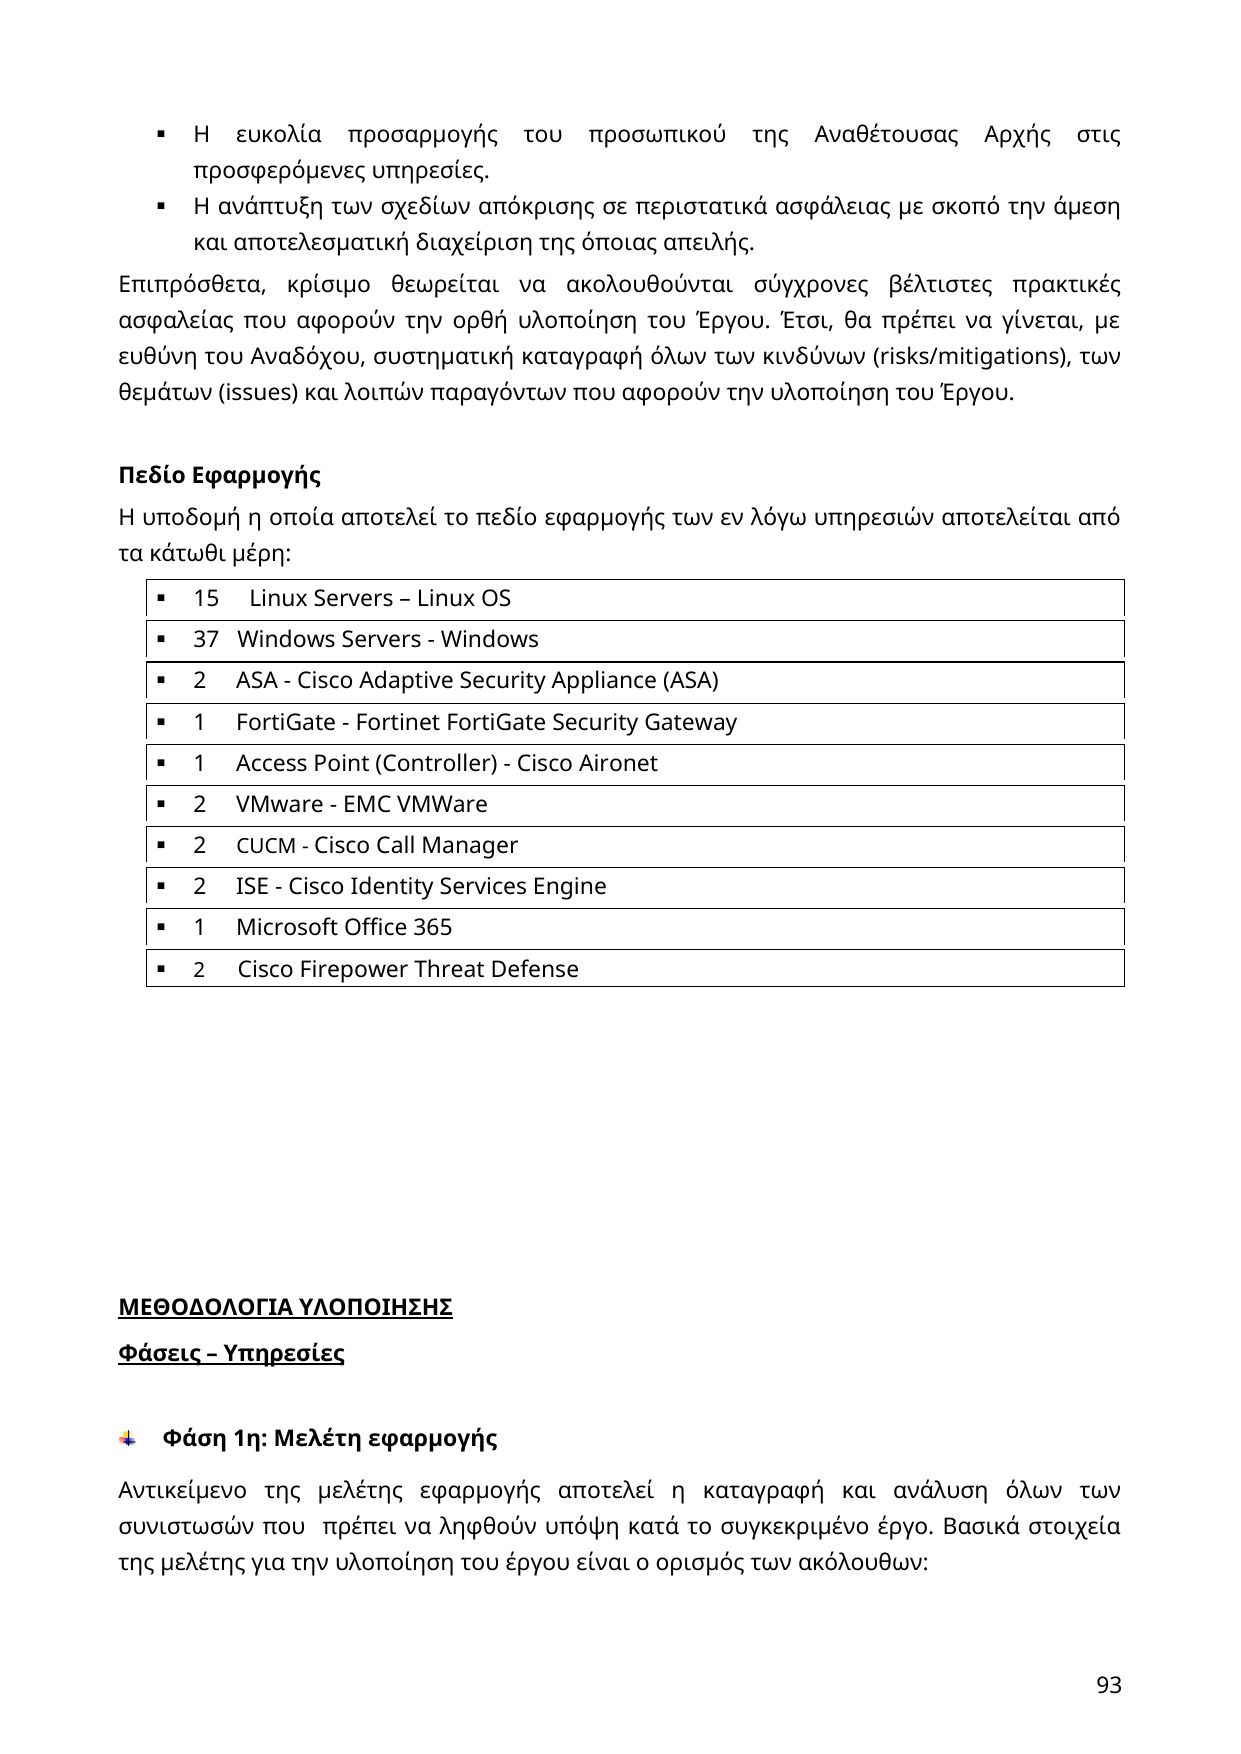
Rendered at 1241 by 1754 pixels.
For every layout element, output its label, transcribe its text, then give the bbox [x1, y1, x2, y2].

list 2 Cisco Firepower Threat Defense [147, 950, 1124, 986]
list 2 VMware - EMC VMWare [147, 786, 1124, 821]
text ΜΕΘΟΔΟΛΟΓΙΑ ΥΛΟΠΟΙΗΣΗΣ [118, 1291, 1122, 1322]
list Η ανάπτυξη των σχεδίων απόκρισης σε περιστατικά ασφάλειας με σκοπό την άμεση και αποτελεσματική διαχείριση της όποιας απειλής. [156, 190, 1122, 257]
picture [119, 1429, 136, 1446]
list 2 CUCM - Cisco Call Manager [147, 827, 1124, 862]
list 15 Linux Servers – Linux OS [147, 580, 1124, 616]
list 1 Microsoft Office 365 [147, 909, 1124, 945]
text Αντικείμενο της μελέτης εφαρμογής αποτελεί η καταγραφή και ανάλυση όλων των συνιστωσών που πρέπει να ληφθούν υπόψη κατά το συγκεκριμένο έργο. Βασικά στοιχεία της μελέτης για την υλοποίηση του έργου είναι ο ορισμός των ακόλουθων: [118, 1474, 1122, 1577]
text Η υποδομή η οποία αποτελεί το πεδίο εφαρμογής των εν λόγω υπηρεσιών αποτελείται από τα κάτωθι μέρη: [118, 501, 1122, 568]
list 2 ISE - Cisco Identity Services Engine [147, 868, 1124, 903]
text Πεδίο Εφαρμογής [118, 459, 1122, 491]
list 2 ASA - Cisco Adaptive Security Appliance (ASA) [147, 663, 1124, 698]
list Η ευκολία προσαρμογής του προσωπικού της Αναθέτουσας Αρχής στις προσφερόμενες υπηρεσίες. [156, 118, 1122, 185]
subtitle Φάσεις – Υπηρεσίες [118, 1337, 976, 1368]
list 37 Windows Servers - Windows [147, 621, 1124, 657]
text Επιπρόσθετα, κρίσιμο θεωρείται να ακολουθούνται σύγχρονες βέλτιστες πρακτικές ασφαλείας που αφορούν την ορθή υλοποίηση του Έργου. Έτσι, θα πρέπει να γίνεται, με ευθύνη του Αναδόχου, συστηματική καταγραφή όλων των κινδύνων (risks/mitigations), των θεμάτων (issues) και λοιπών παραγόντων που αφορούν την υλοποίηση του Έργου. [118, 268, 1122, 407]
list 1 FortiGate - Fortinet FortiGate Security Gateway [147, 704, 1124, 739]
list 1 Access Point (Controller) - Cisco Aironet [147, 745, 1124, 780]
list Φάση 1η: Μελέτη εφαρμογής [118, 1421, 1122, 1453]
